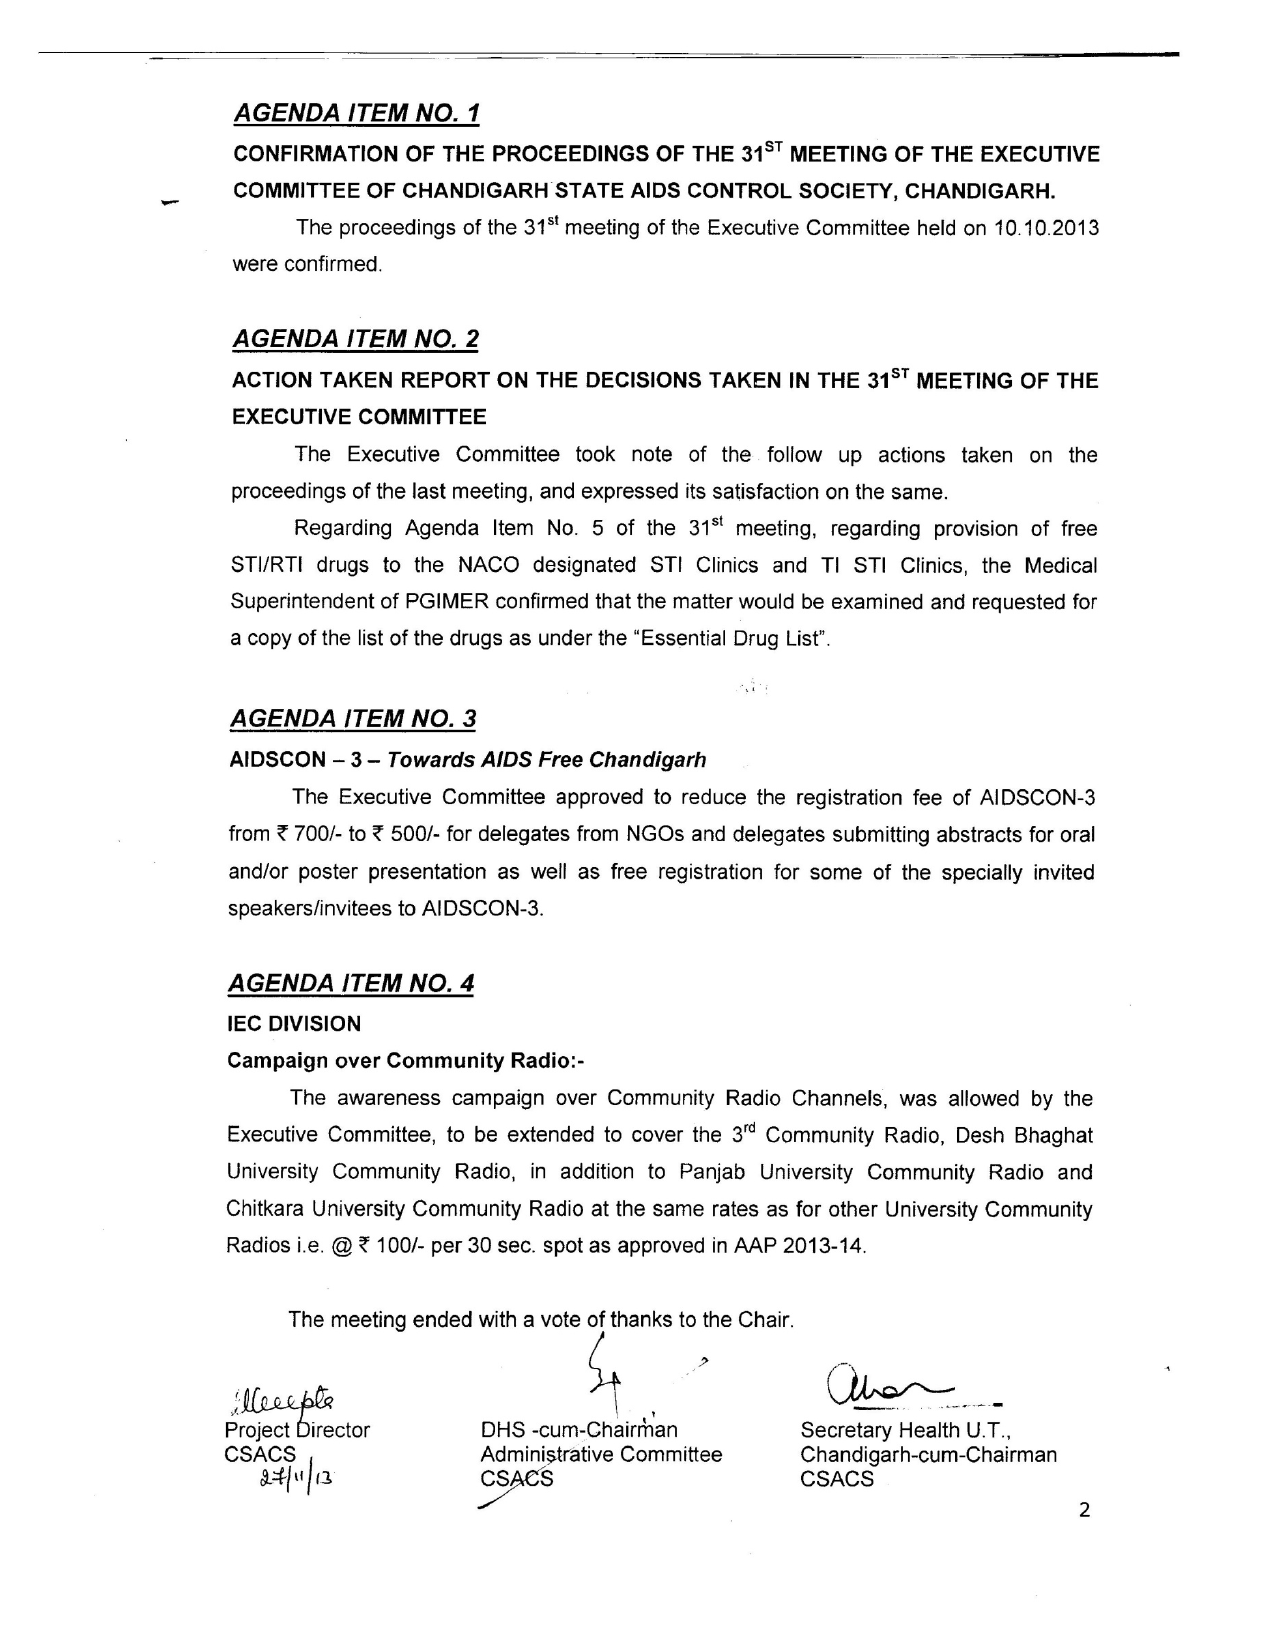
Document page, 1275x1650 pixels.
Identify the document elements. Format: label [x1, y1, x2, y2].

picture [28, 46, 1185, 1637]
